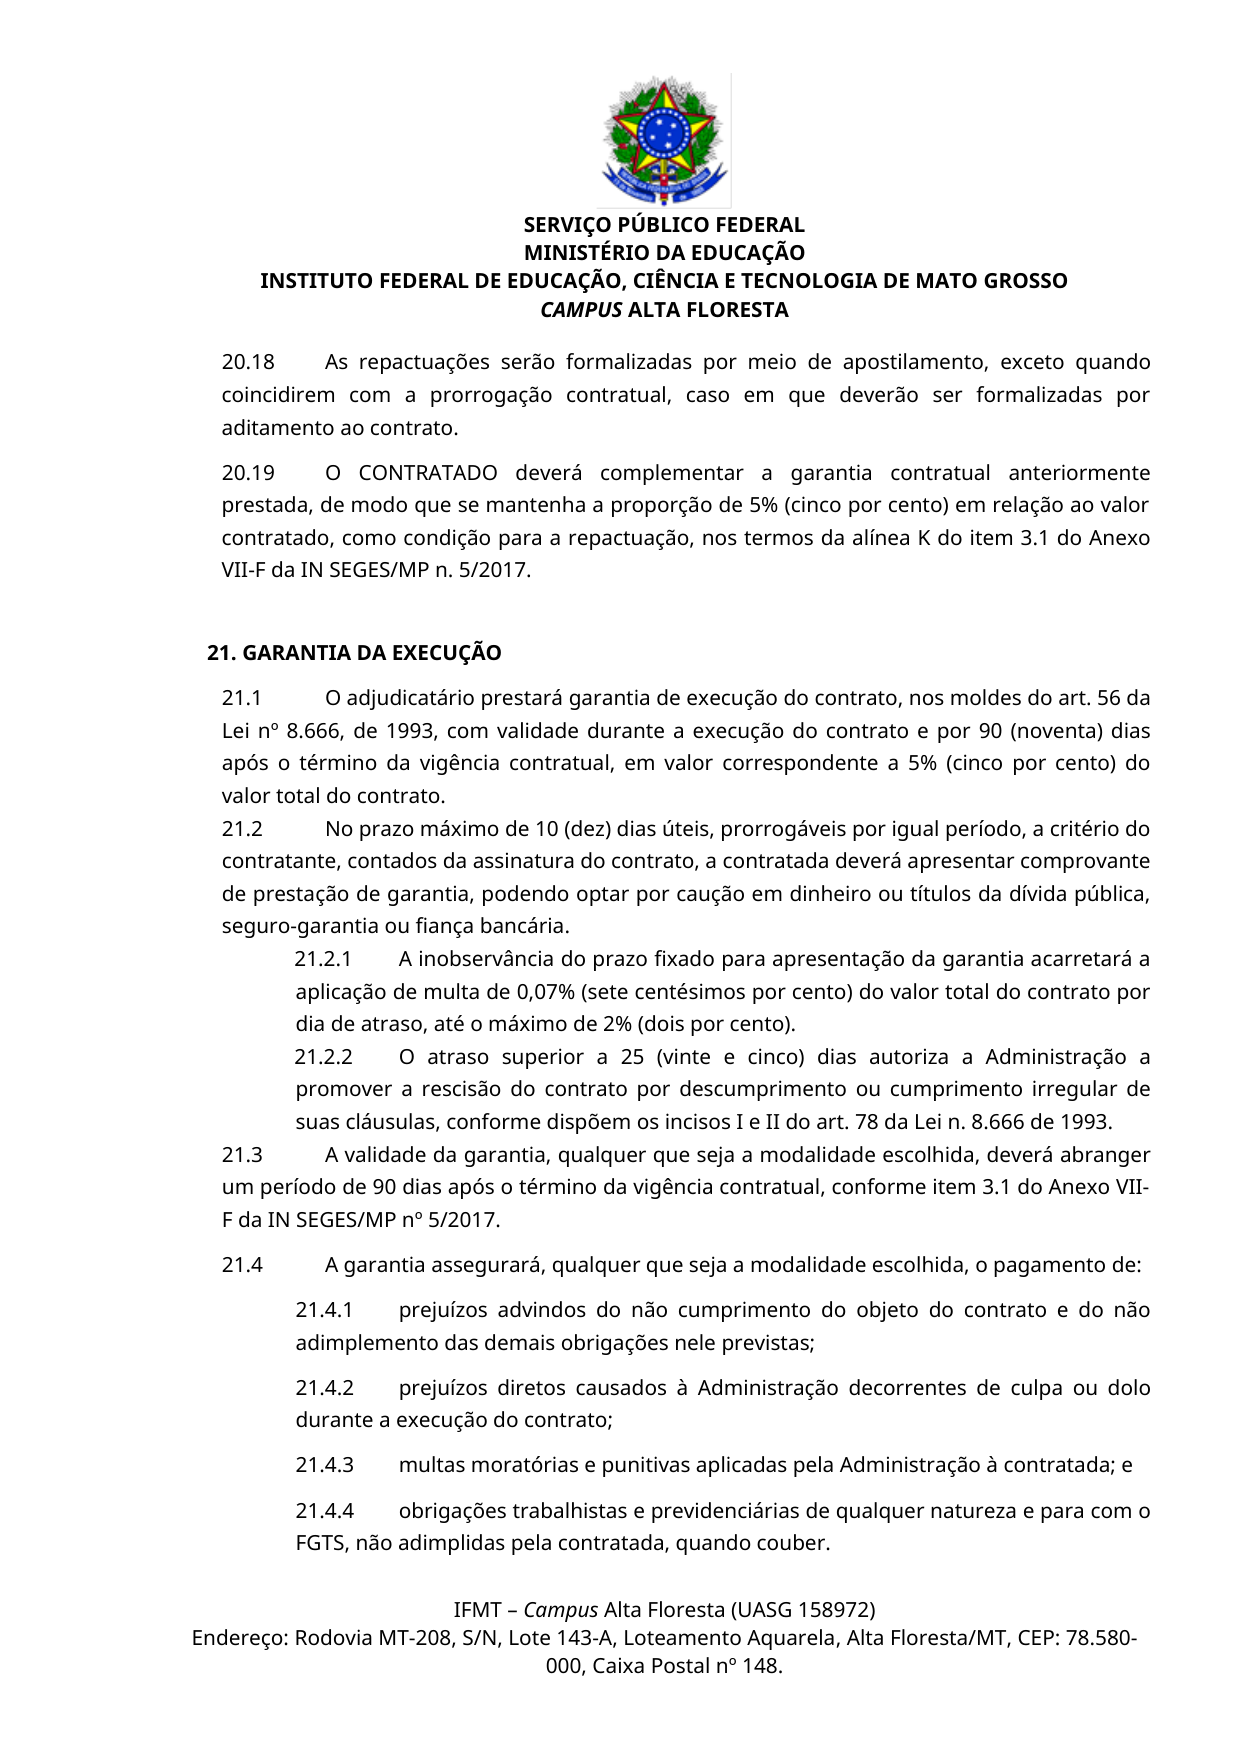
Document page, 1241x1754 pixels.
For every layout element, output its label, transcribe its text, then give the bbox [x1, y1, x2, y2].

list 21. GARANTIA DA EXECUÇÃO [207, 638, 1152, 667]
list No prazo máximo de 10 (dez) dias úteis, prorrogáveis por igual período, a critério do contratante, contados da assinatura do contrato, a contratada deverá apresentar comprovante de prestação de garantia, podendo optar por caução em dinheiro ou títulos da dívida pública, seguro-garantia ou fiança bancária. [222, 814, 1152, 940]
list O CONTRATADO deverá complementar a garantia contratual anteriormente prestada, de modo que se mantenha a proporção de 5% (cinco por cento) em relação ao valor contratado, como condição para a repactuação, nos termos da alínea K do item 3.1 do Anexo VII-F da IN SEGES/MP n. 5/2017. [221, 458, 1152, 584]
list multas moratórias e punitivas aplicadas pela Administração à contratada; e [295, 1451, 1152, 1479]
list prejuízos diretos causados à Administração decorrentes de culpa ou dolo durante a execução do contrato; [295, 1373, 1152, 1434]
list prejuízos advindos do não cumprimento do objeto do contrato e do não adimplemento das demais obrigações nele previstas; [295, 1295, 1152, 1356]
picture [596, 73, 733, 210]
list O adjudicatário prestará garantia de execução do contrato, nos moldes do art. 56 da Lei nº 8.666, de 1993, com validade durante a execução do contrato e por 90 (noventa) dias após o término da vigência contratual, em valor correspondente a 5% (cinco por cento) do valor total do contrato. [222, 683, 1152, 809]
list O atraso superior a 25 (vinte e cinco) dias autoriza a Administração a promover a rescisão do contrato por descumprimento ou cumprimento irregular de suas cláusulas, conforme dispõem os incisos I e II do art. 78 da Lei n. 8.666 de 1993. [294, 1042, 1152, 1136]
list A validade da garantia, qualquer que seja a modalidade escolhida, deverá abranger um período de 90 dias após o término da vigência contratual, conforme item 3.1 do Anexo VII-F da IN SEGES/MP nº 5/2017. [222, 1140, 1152, 1233]
list As repactuações serão formalizadas por meio de apostilamento, exceto quando coincidirem com a prorrogação contratual, caso em que deverão ser formalizadas por aditamento ao contrato. [221, 347, 1152, 441]
list obrigações trabalhistas e previdenciárias de qualquer natureza e para com o FGTS, não adimplidas pela contratada, quando couber. [295, 1496, 1152, 1557]
list A garantia assegurará, qualquer que seja a modalidade escolhida, o pagamento de: [222, 1250, 1152, 1278]
list A inobservância do prazo fixado para apresentação da garantia acarretará a aplicação de multa de 0,07% (sete centésimos por cento) do valor total do contrato por dia de atraso, até o máximo de 2% (dois por cento). [294, 944, 1152, 1038]
